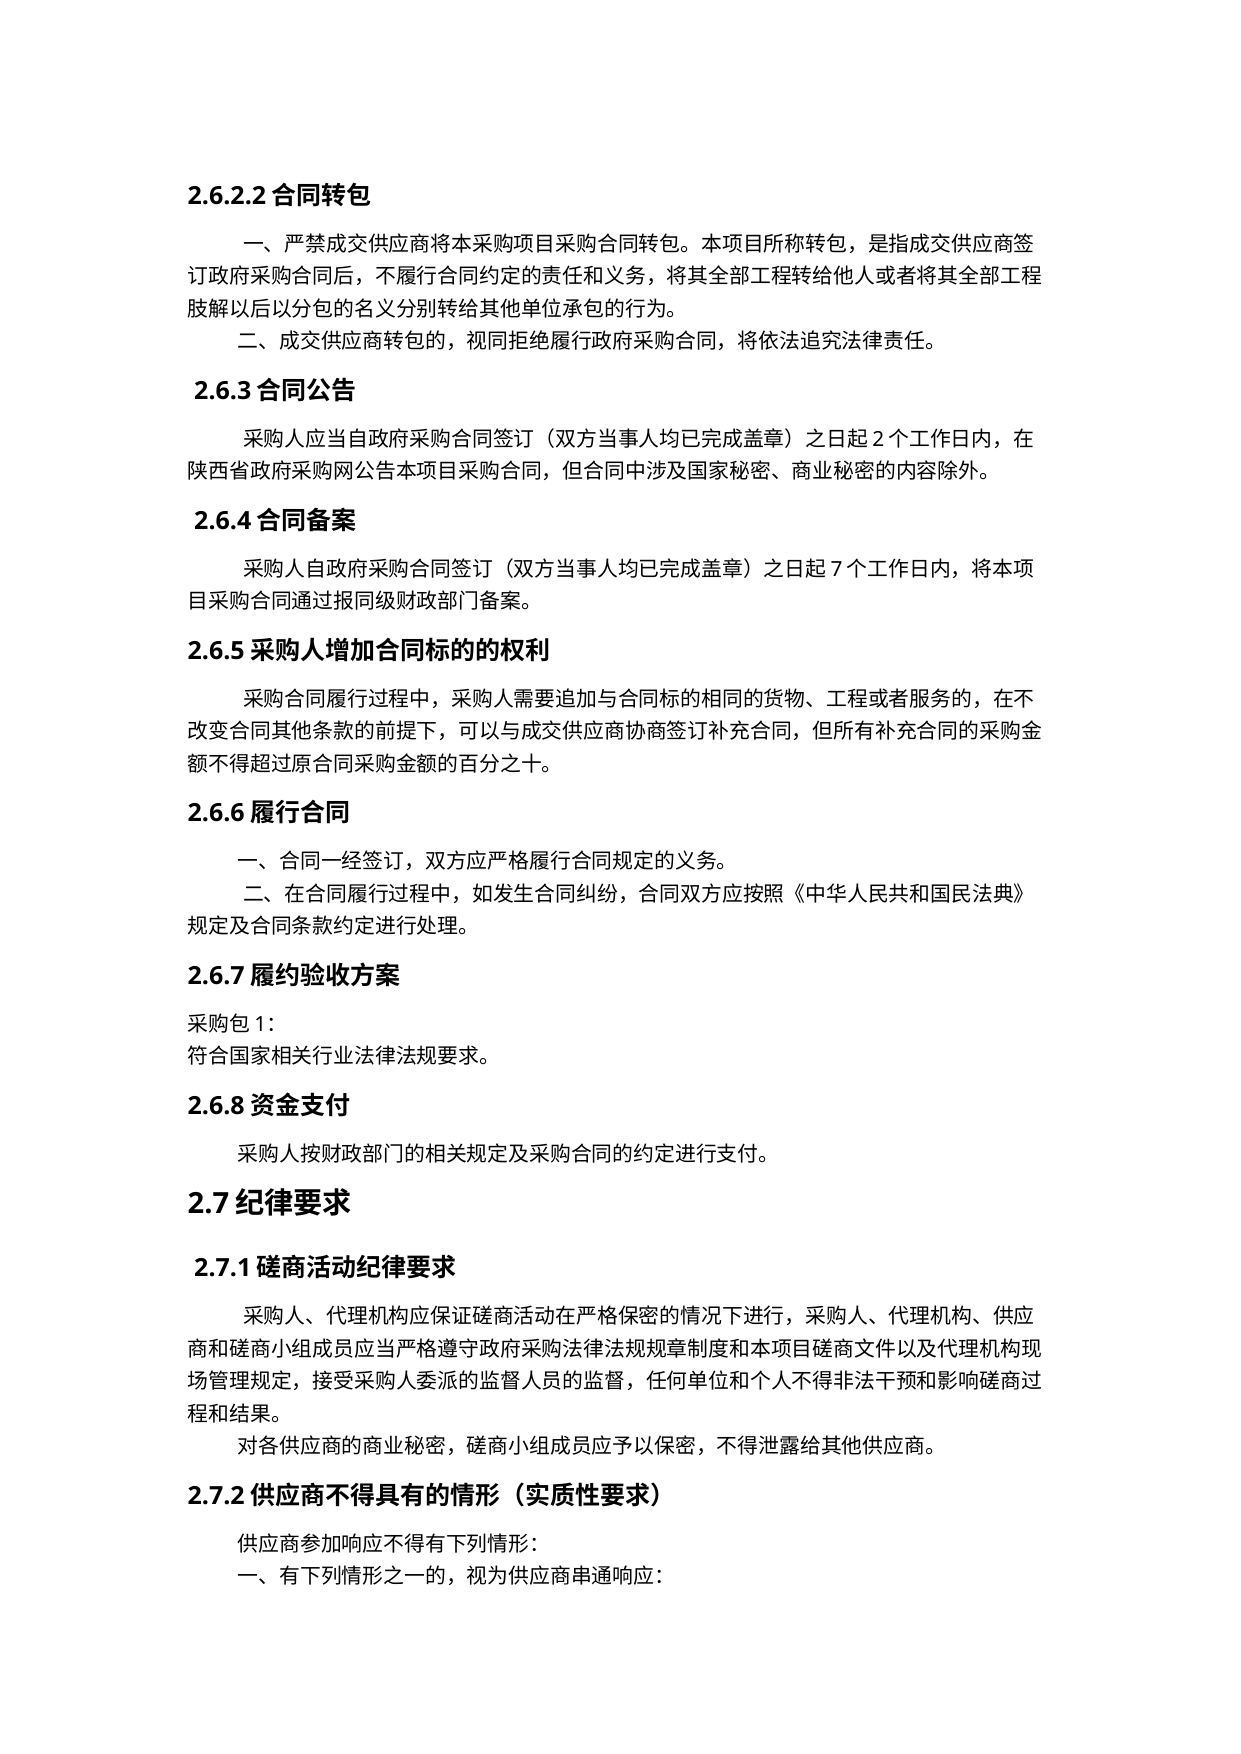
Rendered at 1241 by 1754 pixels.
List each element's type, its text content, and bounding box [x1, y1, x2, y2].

text 二、成交供应商转包的，视同拒绝履行政府采购合同，将依法追究法律责任。 [187, 324, 1053, 357]
text 一、有下列情形之一的，视为供应商串通响应： [187, 1559, 1053, 1592]
text 一、严禁成交供应商将本采购项目采购合同转包。本项目所称转包，是指成交供应商签订政府采购合同后，不履行合同约定的责任和义务，将其全部工程转给他人或者将其全部工程肢解以后以分包的名义分别转给其他单位承包的行为。 [187, 227, 1053, 324]
text 二、在合同履行过程中，如发生合同纠纷，合同双方应按照《中华人民共和国民法典》规定及合同条款约定进行处理。 [187, 877, 1053, 942]
text 一、合同一经签订，双方应严格履行合同规定的义务。 [187, 844, 1053, 877]
text 供应商参加响应不得有下列情形： [187, 1527, 1053, 1559]
text 采购人应当自政府采购合同签订（双方当事人均已完成盖章）之日起2个工作日内，在陕西省政府采购网公告本项目采购合同，但合同中涉及国家秘密、商业秘密的内容除外。 [187, 422, 1053, 487]
text 2.7.1磋商活动纪律要求 [187, 1234, 1053, 1299]
text 采购人、代理机构应保证磋商活动在严格保密的情况下进行，采购人、代理机构、供应商和磋商小组成员应当严格遵守政府采购法律法规规章制度和本项目磋商文件以及代理机构现场管理规定，接受采购人委派的监督人员的监督，任何单位和个人不得非法干预和影响磋商过程和结果。 [187, 1299, 1053, 1429]
text 对各供应商的商业秘密，磋商小组成员应予以保密，不得泄露给其他供应商。 [187, 1429, 1053, 1462]
text 2.7纪律要求 [187, 1169, 1053, 1234]
text 2.6.4合同备案 [187, 487, 1053, 552]
text 2.6.7履约验收方案 [187, 942, 1053, 1007]
text 2.7.2供应商不得具有的情形（实质性要求） [187, 1462, 1053, 1527]
text 采购人按财政部门的相关规定及采购合同的约定进行支付。 [187, 1137, 1053, 1169]
text 符合国家相关行业法律法规要求。 [187, 1039, 1053, 1072]
text 2.6.5采购人增加合同标的的权利 [187, 617, 1053, 682]
text 2.6.2.2合同转包 [187, 162, 1053, 227]
text 2.6.6履行合同 [187, 779, 1053, 844]
text 2.6.3合同公告 [187, 357, 1053, 422]
text 采购包1： [187, 1007, 1053, 1039]
text 采购合同履行过程中，采购人需要追加与合同标的相同的货物、工程或者服务的，在不改变合同其他条款的前提下，可以与成交供应商协商签订补充合同，但所有补充合同的采购金额不得超过原合同采购金额的百分之十。 [187, 682, 1053, 779]
text 采购人自政府采购合同签订（双方当事人均已完成盖章）之日起7个工作日内，将本项目采购合同通过报同级财政部门备案。 [187, 552, 1053, 617]
text 2.6.8资金支付 [187, 1072, 1053, 1137]
